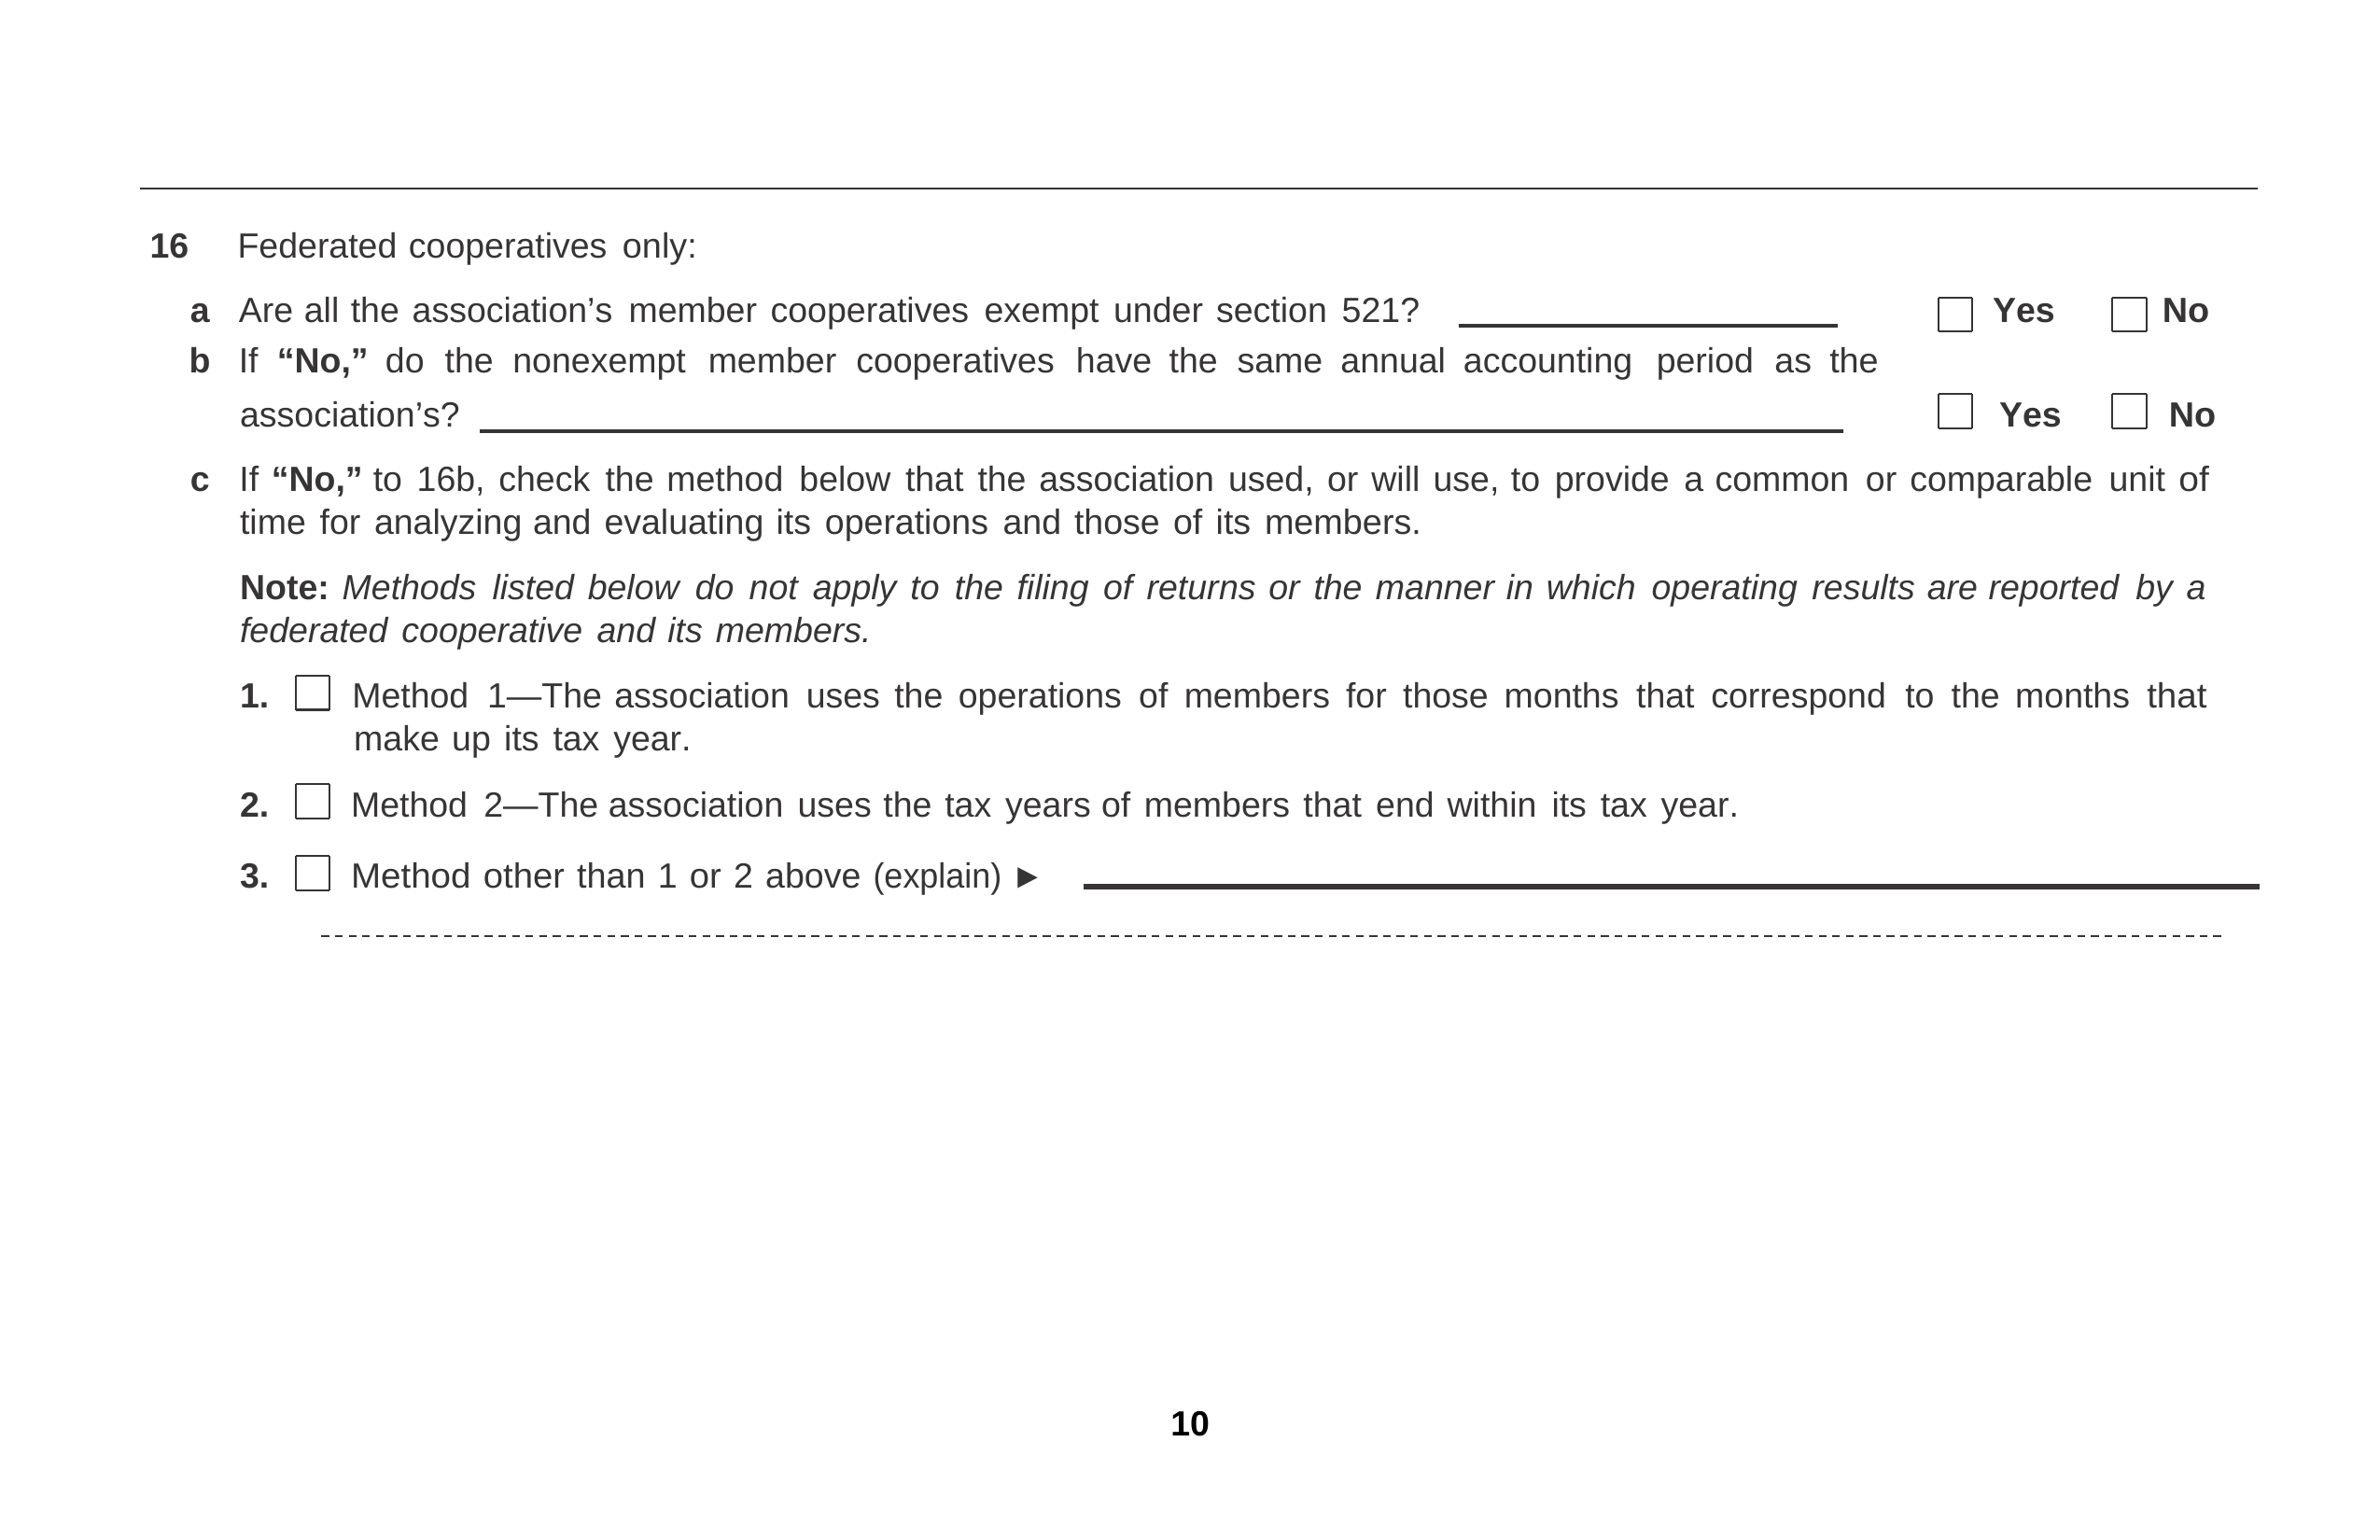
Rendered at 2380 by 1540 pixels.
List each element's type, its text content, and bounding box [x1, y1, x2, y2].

text Note: Methods listed below do not apply to the filing of returns or the manner in which operating results are reported by a federated cooperative and its members. [240, 567, 2230, 650]
text 2. Method 2—The association uses the tax years of members that end within its tax year. [240, 784, 2240, 824]
text 1. Method 1—The association uses the operations of members for those months that correspond to the months that make up its tax year. [240, 676, 2234, 758]
text 3. Method other than 1 or 2 above (explain) ► [240, 847, 2240, 894]
text association’s? Yes No [240, 402, 2240, 435]
text c If “No,” to 16b, check the method below that the association used, or will use, to provide a common or comparable unit of time for analyzing and evaluating its operations and those of its members. [190, 458, 2234, 541]
text a Are all the association’s member cooperatives exempt under section 521? Yes No b If “No,” do the nonexempt member cooperatives have the same annual accounting period as the [189, 289, 2225, 380]
text 16 Federated cooperatives only: [149, 226, 2240, 266]
